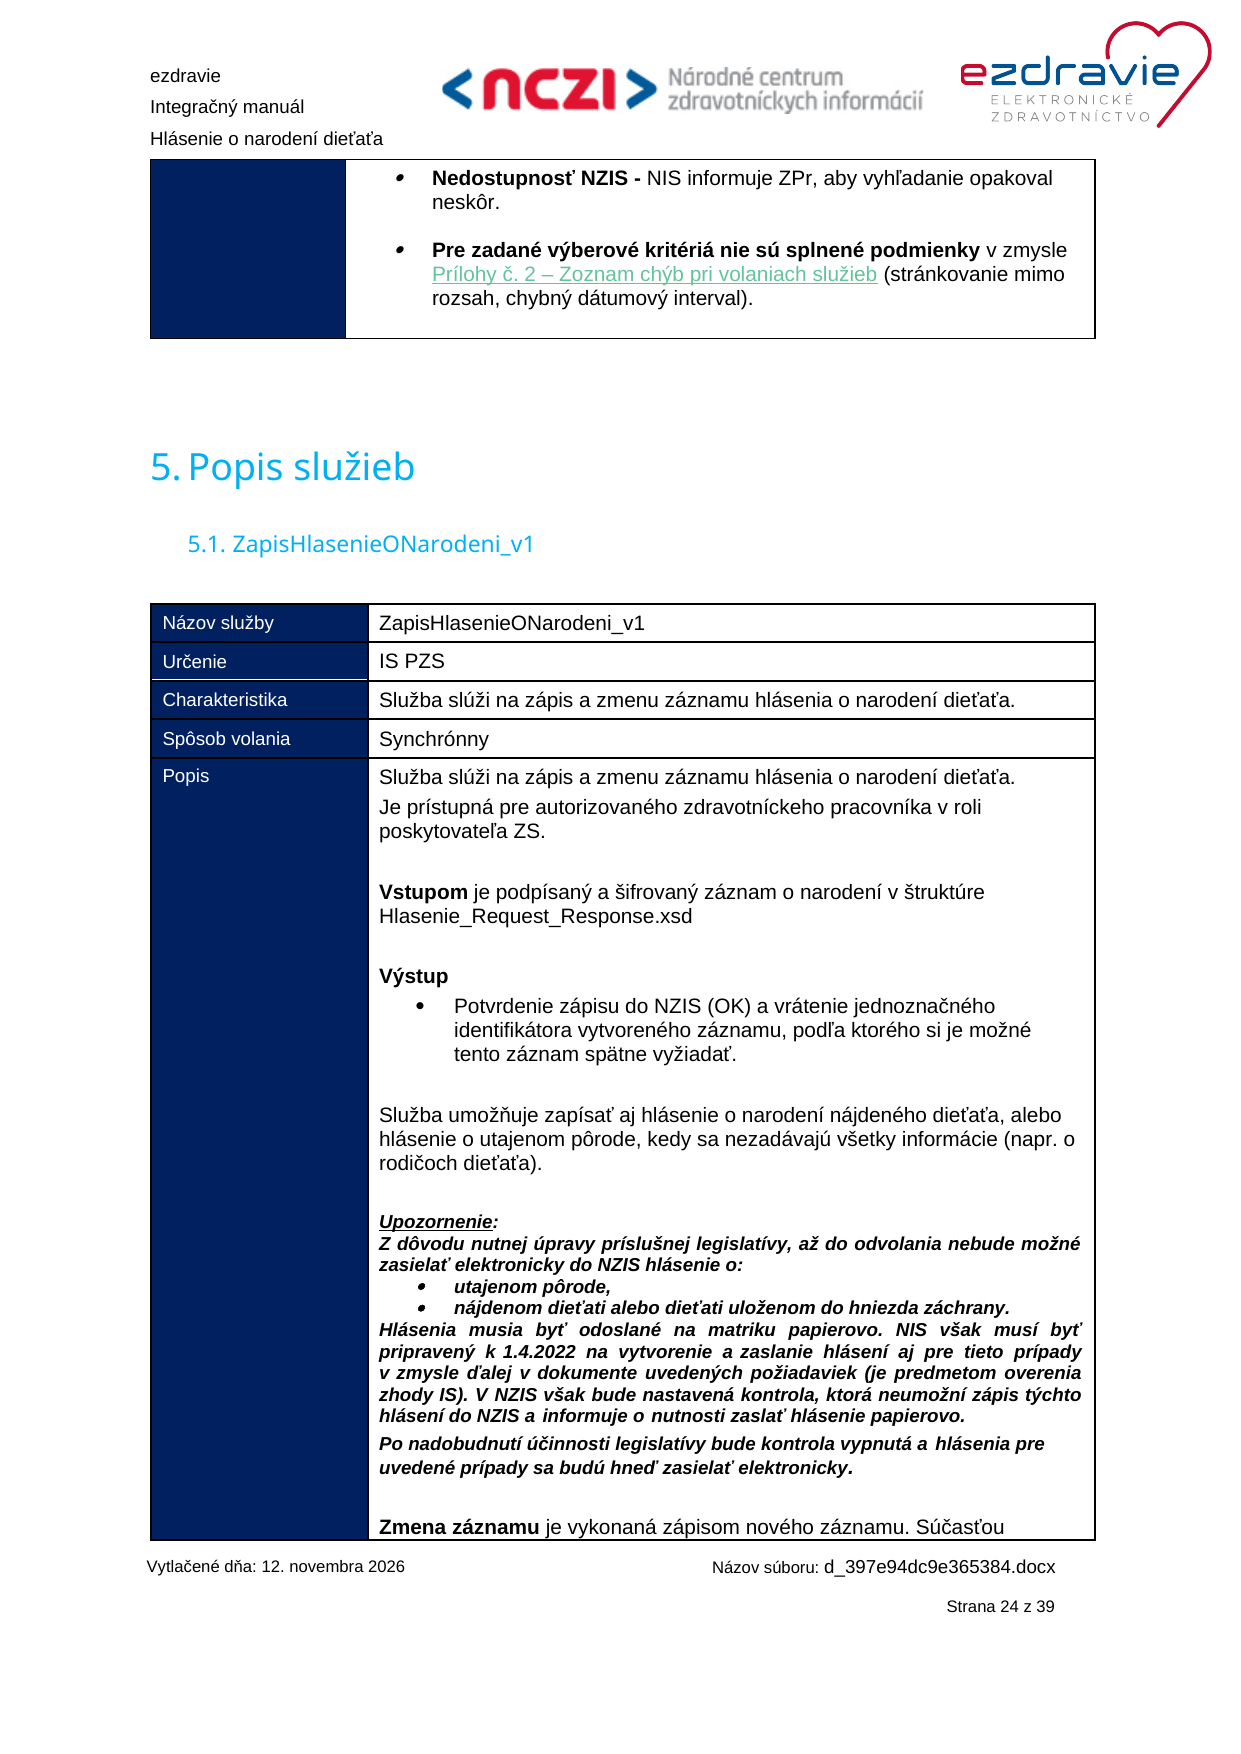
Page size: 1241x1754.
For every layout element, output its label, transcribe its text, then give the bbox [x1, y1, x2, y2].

table_cell Synchrónny [369, 720, 1094, 757]
subtitle Popis služieb [150, 440, 1090, 491]
table_cell IS PZS [369, 643, 1094, 679]
table_cell Popis [152, 759, 367, 1539]
table_header ZapisHlasenieONarodeni_v1 [369, 605, 1094, 641]
picture [442, 67, 924, 114]
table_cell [346, 160, 1094, 338]
table_cell Služba slúži na zápis a zmenu záznamu hlásenia o narodení dieťaťa. [369, 682, 1094, 718]
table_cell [151, 160, 345, 338]
table_header Názov služby [152, 605, 367, 641]
table_cell Spôsob volania [152, 720, 367, 757]
subtitle ZapisHlasenieONarodeni_v1 [187, 528, 1090, 560]
table_cell Charakteristika [152, 682, 367, 718]
table_cell Určenie [152, 643, 367, 679]
picture [961, 21, 1212, 128]
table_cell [369, 759, 1094, 1539]
